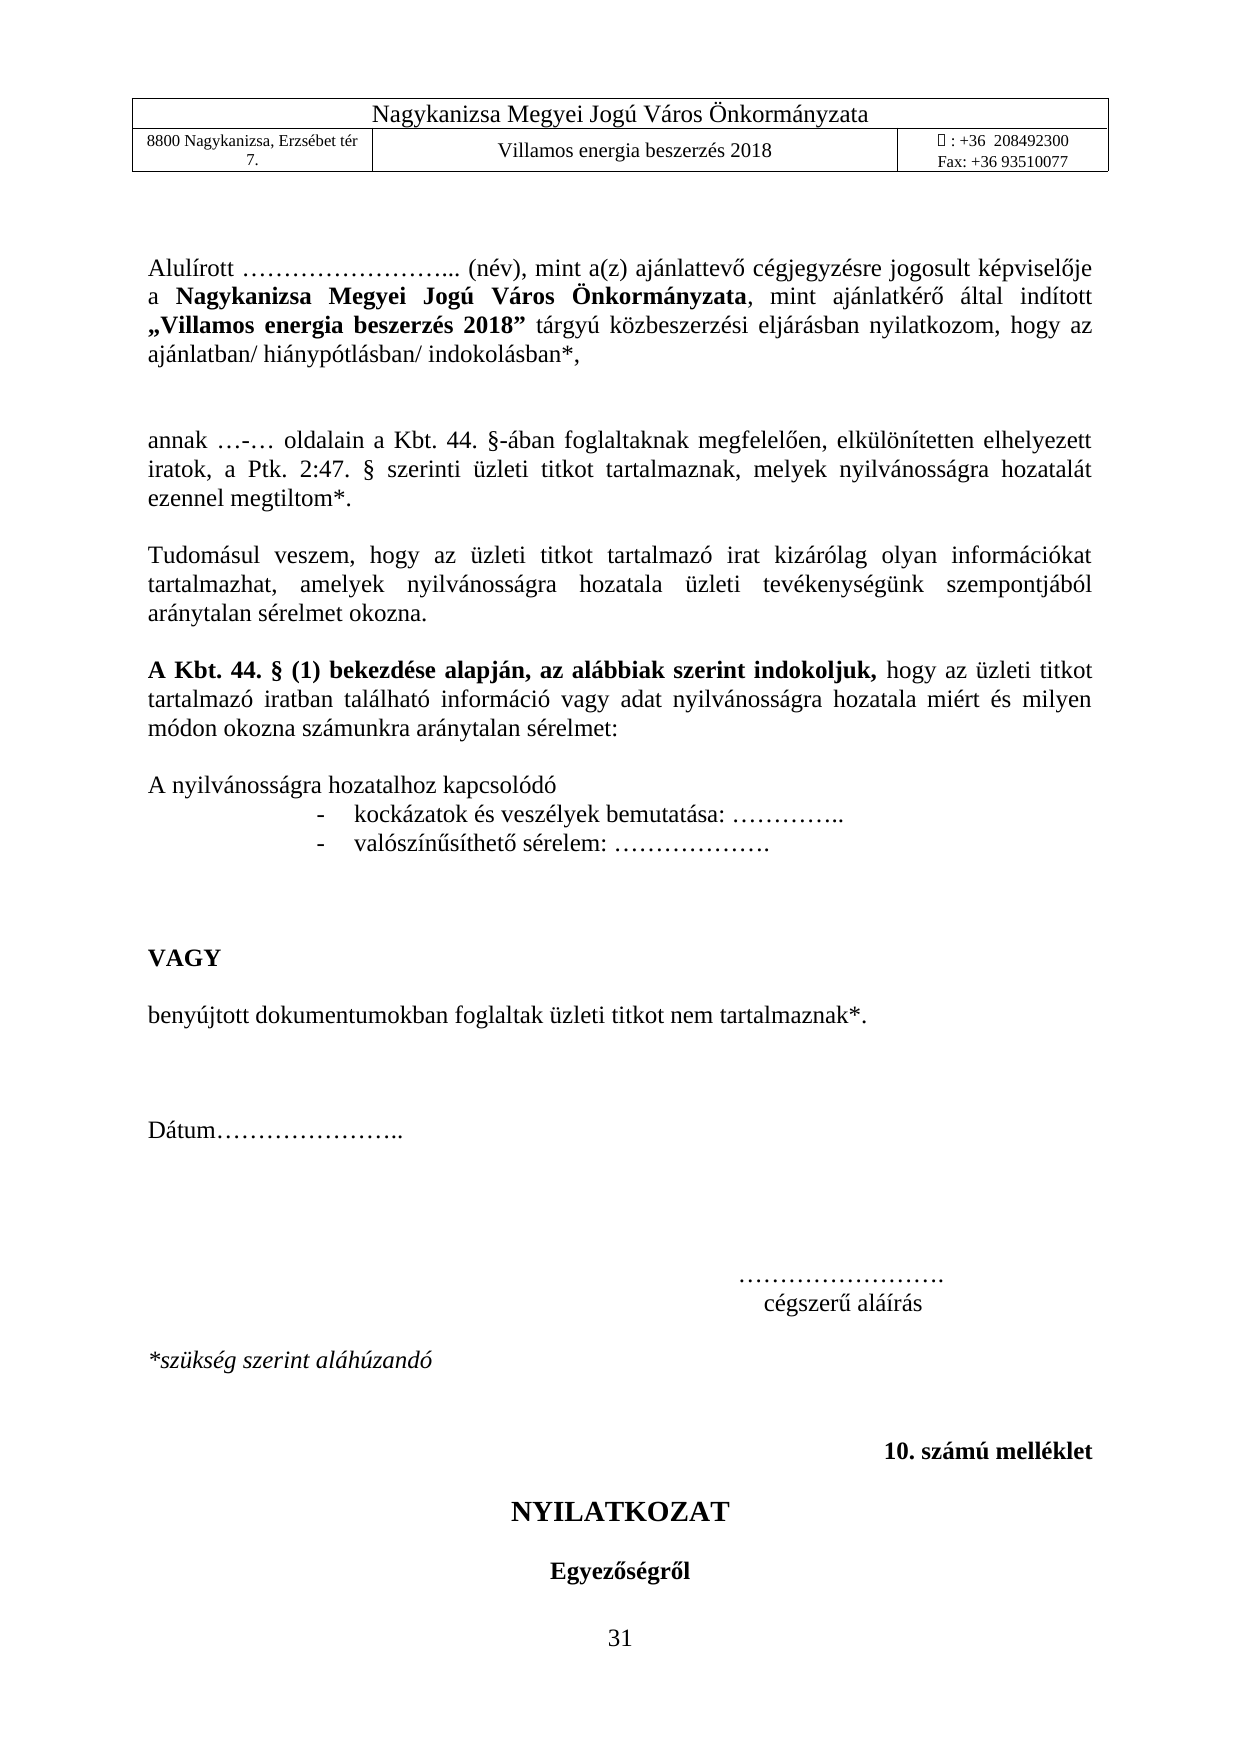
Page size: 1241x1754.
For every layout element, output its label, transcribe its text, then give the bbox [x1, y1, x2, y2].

text benyújtott dokumentumokban foglaltak üzleti titkot nem tartalmaznak*. [148, 1000, 1093, 1029]
text A Kbt. 44. § (1) bekezdése alapján, az alábbiak szerint indokoljuk, hogy az üzleti titkot tartalmazó iratban található információ vagy adat nyilvánosságra hozatala miért és milyen módon okozna számunkra aránytalan sérelmet: [148, 655, 1093, 741]
text cégszerű aláírás [664, 1288, 1093, 1316]
list kockázatok és veszélyek bemutatása: ………….. [316, 799, 1093, 828]
text NYILATKOZAT [148, 1494, 1093, 1527]
text 10. számú melléklet [148, 1436, 1093, 1465]
text Egyezőségről [148, 1556, 1093, 1585]
text ……………………. [148, 1259, 1093, 1288]
text annak …-… oldalain a Kbt. 44. §-ában foglaltaknak megfelelően, elkülönítetten elhelyezett iratok, a Ptk. 2:47. § szerinti üzleti titkot tartalmaznak, melyek nyilvánosságra hozatalát ezennel megtiltom*. [148, 425, 1093, 511]
text *szükség szerint aláhúzandó [148, 1345, 1093, 1374]
list valószínűsíthető sérelem: ………………. [316, 828, 1093, 856]
text Alulírott ……………………... (név), mint a(z) ajánlattevő cégjegyzésre jogosult képviselője a Nagykanizsa Megyei Jogú Város Önkormányzata, mint ajánlatkérő által indított „Villamos energia beszerzés 2018” tárgyú közbeszerzési eljárásban nyilatkozom, hogy az ajánlatban/ hiánypótlásban/ indokolásban*, [148, 253, 1093, 368]
text Tudomásul veszem, hogy az üzleti titkot tartalmazó irat kizárólag olyan információkat tartalmazhat, amelyek nyilvánosságra hozatala üzleti tevékenységünk szempontjából aránytalan sérelmet okozna. [148, 540, 1093, 626]
text VAGY [148, 943, 1093, 971]
text A nyilvánosságra hozatalhoz kapcsolódó [148, 770, 1093, 799]
text Dátum………………….. [148, 1115, 1093, 1144]
